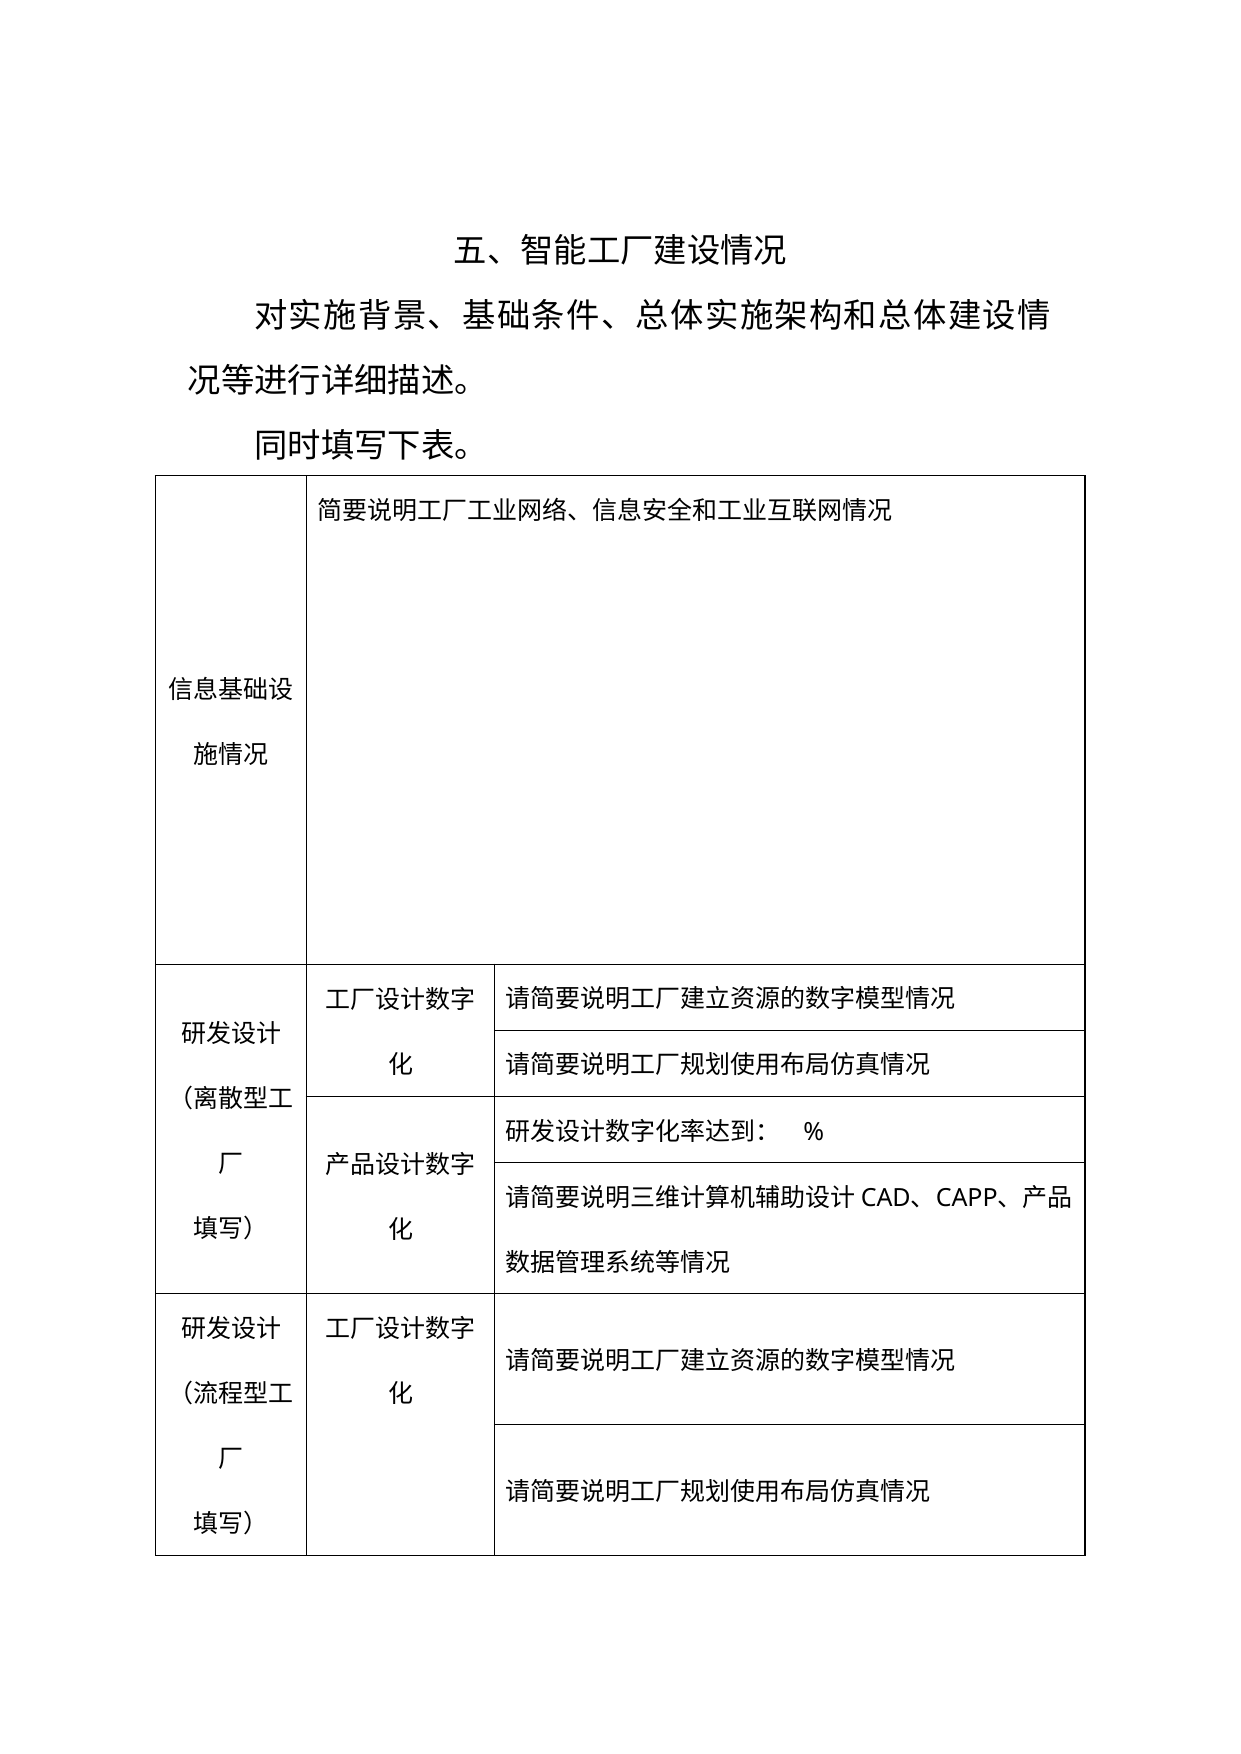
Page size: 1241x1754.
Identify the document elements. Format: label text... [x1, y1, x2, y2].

text 五、智能工厂建设情况 [187, 215, 1053, 280]
table_cell 请简要说明工厂规划使用布局仿真情况 [495, 1425, 1084, 1555]
table_cell 请简要说明工厂规划使用布局仿真情况 [495, 1031, 1084, 1096]
table_header 简要说明工厂工业网络、信息安全和工业互联网情况 [307, 476, 1084, 963]
table_cell 研发设计 （离散型工厂 填写） [156, 965, 306, 1293]
table_cell 工厂设计数字化 [307, 1294, 494, 1555]
table_cell 工厂设计数字化 [307, 965, 494, 1096]
table_cell 请简要说明工厂建立资源的数字模型情况 [495, 1294, 1084, 1424]
table_cell 产品设计数字化 [307, 1097, 494, 1293]
table_cell 请简要说明工厂建立资源的数字模型情况 [495, 965, 1084, 1029]
table_header 信息基础设施情况 [156, 476, 306, 963]
text 同时填写下表。 [187, 410, 1053, 475]
table_cell 研发设计数字化率达到： % [495, 1097, 1084, 1162]
table_cell 研发设计 （流程型工厂 填写） [156, 1294, 306, 1555]
table_cell 请简要说明三维计算机辅助设计CAD、CAPP、产品数据管理系统等情况 [495, 1163, 1084, 1293]
text 对实施背景、基础条件、总体实施架构和总体建设情况等进行详细描述。 [187, 280, 1053, 410]
